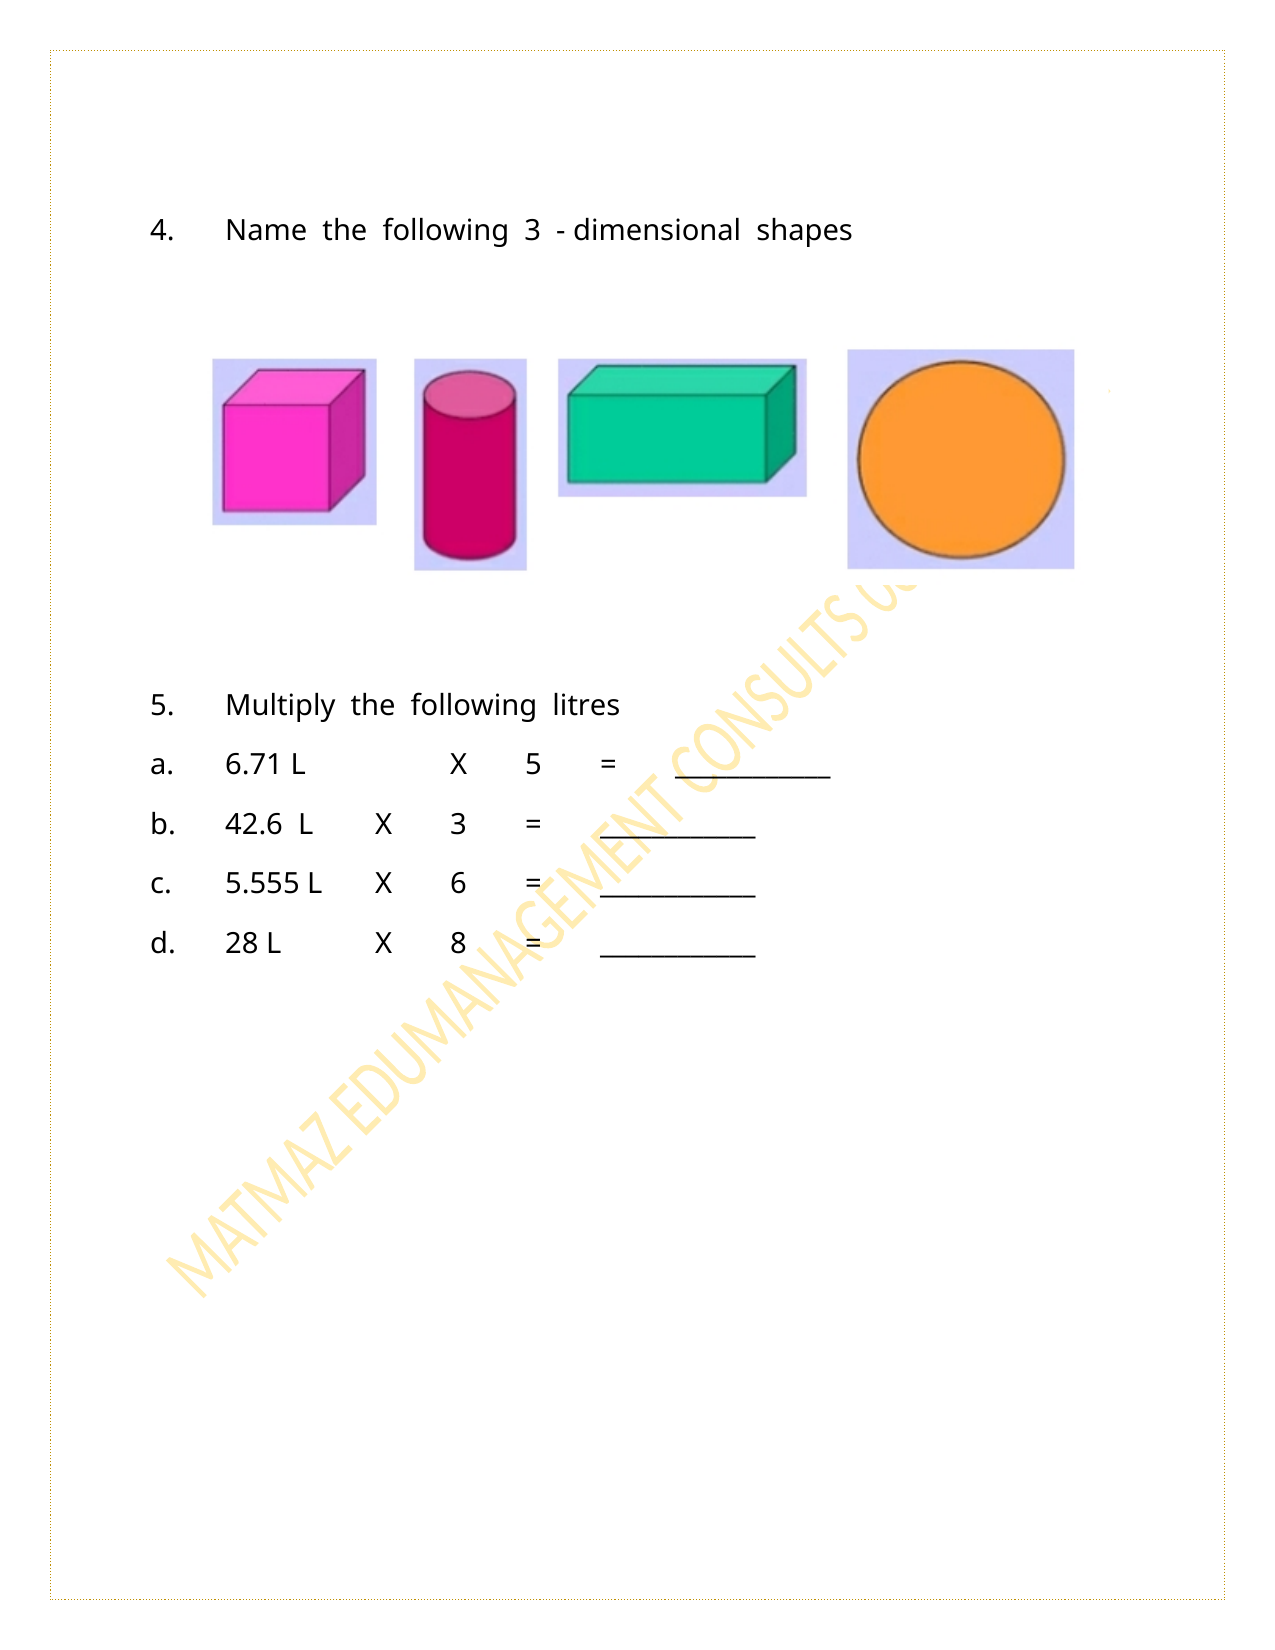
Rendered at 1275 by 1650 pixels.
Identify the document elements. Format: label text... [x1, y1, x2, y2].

text b. 42.6 L X 3 = ____________ [150, 803, 1125, 843]
text d. 28 L X 8 = ____________ [150, 922, 1125, 962]
text a. 6.71 L X 5 = ____________ [150, 743, 1125, 783]
picture [183, 335, 1109, 585]
text c. 5.555 L X 6 = ____________ [150, 862, 1125, 902]
text 4. Name the following 3 - dimensional shapes [150, 209, 1125, 249]
text 5. Multiply the following litres [150, 684, 1125, 724]
